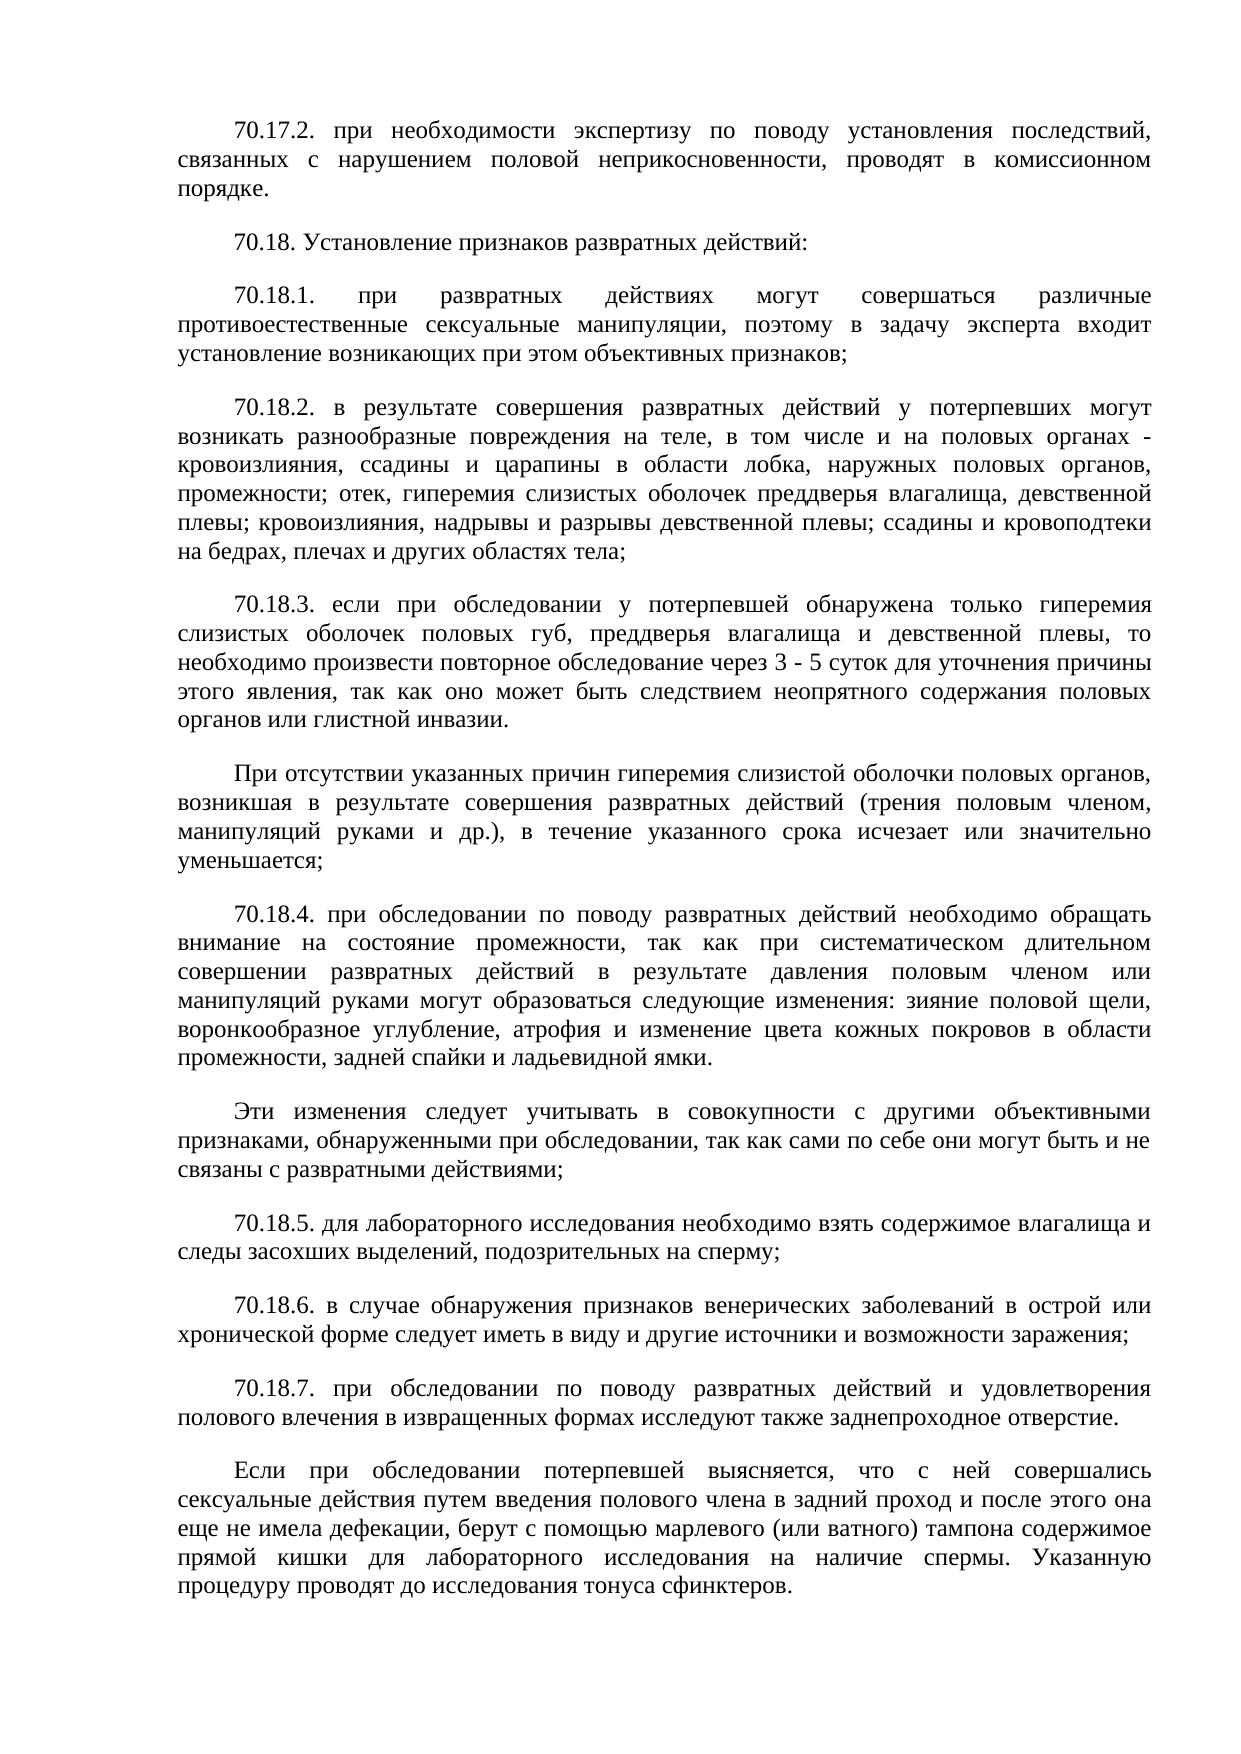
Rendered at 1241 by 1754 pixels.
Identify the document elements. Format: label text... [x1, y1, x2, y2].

list Установление признаков развратных действий: [233, 227, 1165, 256]
list для лабораторного исследования необходимо взять содержимое влагалища и следы засохших выделений, подозрительных на сперму; [177, 1208, 1152, 1265]
list в случае обнаружения признаков венерических заболеваний в острой или хронической форме следует иметь в виду и другие источники и возможности заражения; [177, 1290, 1152, 1348]
text Эти изменения следует учитывать в совокупности с другими объективными признаками, обнаруженными при обследовании, так как сами по себе они могут быть и не связаны с развратными действиями; [177, 1096, 1152, 1182]
list в результате совершения развратных действий у потерпевших могут возникать разнообразные повреждения на теле, в том числе и на половых органах - кровоизлияния, ссадины и царапины в области лобка, наружных половых органов, промежности; отек, гиперемия слизистых оболочек преддверья влагалища, девственной плевы; кровоизлияния, надрывы и разрывы девственной плевы; ссадины и кровоподтеки на бедрах, плечах и других областях тела; [177, 392, 1152, 564]
list при обследовании по поводу развратных действий необходимо обращать внимание на состояние промежности, так как при систематическом длительном совершении развратных действий в результате давления половым членом или манипуляций руками могут образоваться следующие изменения: зияние половой щели, воронкообразное углубление, атрофия и изменение цвета кожных покровов в области промежности, задней спайки и ладьевидной ямки. [177, 899, 1152, 1071]
text При отсутствии указанных причин гиперемия слизистой оболочки половых органов, возникшая в результате совершения развратных действий (трения половым членом, манипуляций руками и др.), в течение указанного срока исчезает или значительно уменьшается; [177, 758, 1152, 873]
list если при обследовании у потерпевшей обнаружена только гиперемия слизистых оболочек половых губ, преддверья влагалища и девственной плевы, то необходимо произвести повторное обследование через 3 - 5 суток для уточнения причины этого явления, так как оно может быть следствием неопрятного содержания половых органов или глистной инвазии. [177, 589, 1152, 733]
text Если при обследовании потерпевшей выясняется, что с ней совершались сексуальные действия путем введения полового члена в задний проход и после этого она еще не имела дефекации, берут с помощью марлевого (или ватного) тампона содержимое прямой кишки для лабораторного исследования на наличие спермы. Указанную процедуру проводят до исследования тонуса сфинктеров. [177, 1455, 1152, 1599]
list при обследовании по поводу развратных действий и удовлетворения полового влечения в извращенных формах исследуют также заднепроходное отверстие. [177, 1373, 1152, 1430]
list при развратных действиях могут совершаться различные противоестественные сексуальные манипуляции, поэтому в задачу эксперта входит установление возникающих при этом объективных признаков; [177, 281, 1152, 367]
list при необходимости экспертизу по поводу установления последствий, связанных с нарушением половой неприкосновенности, проводят в комиссионном порядке. [177, 115, 1152, 202]
